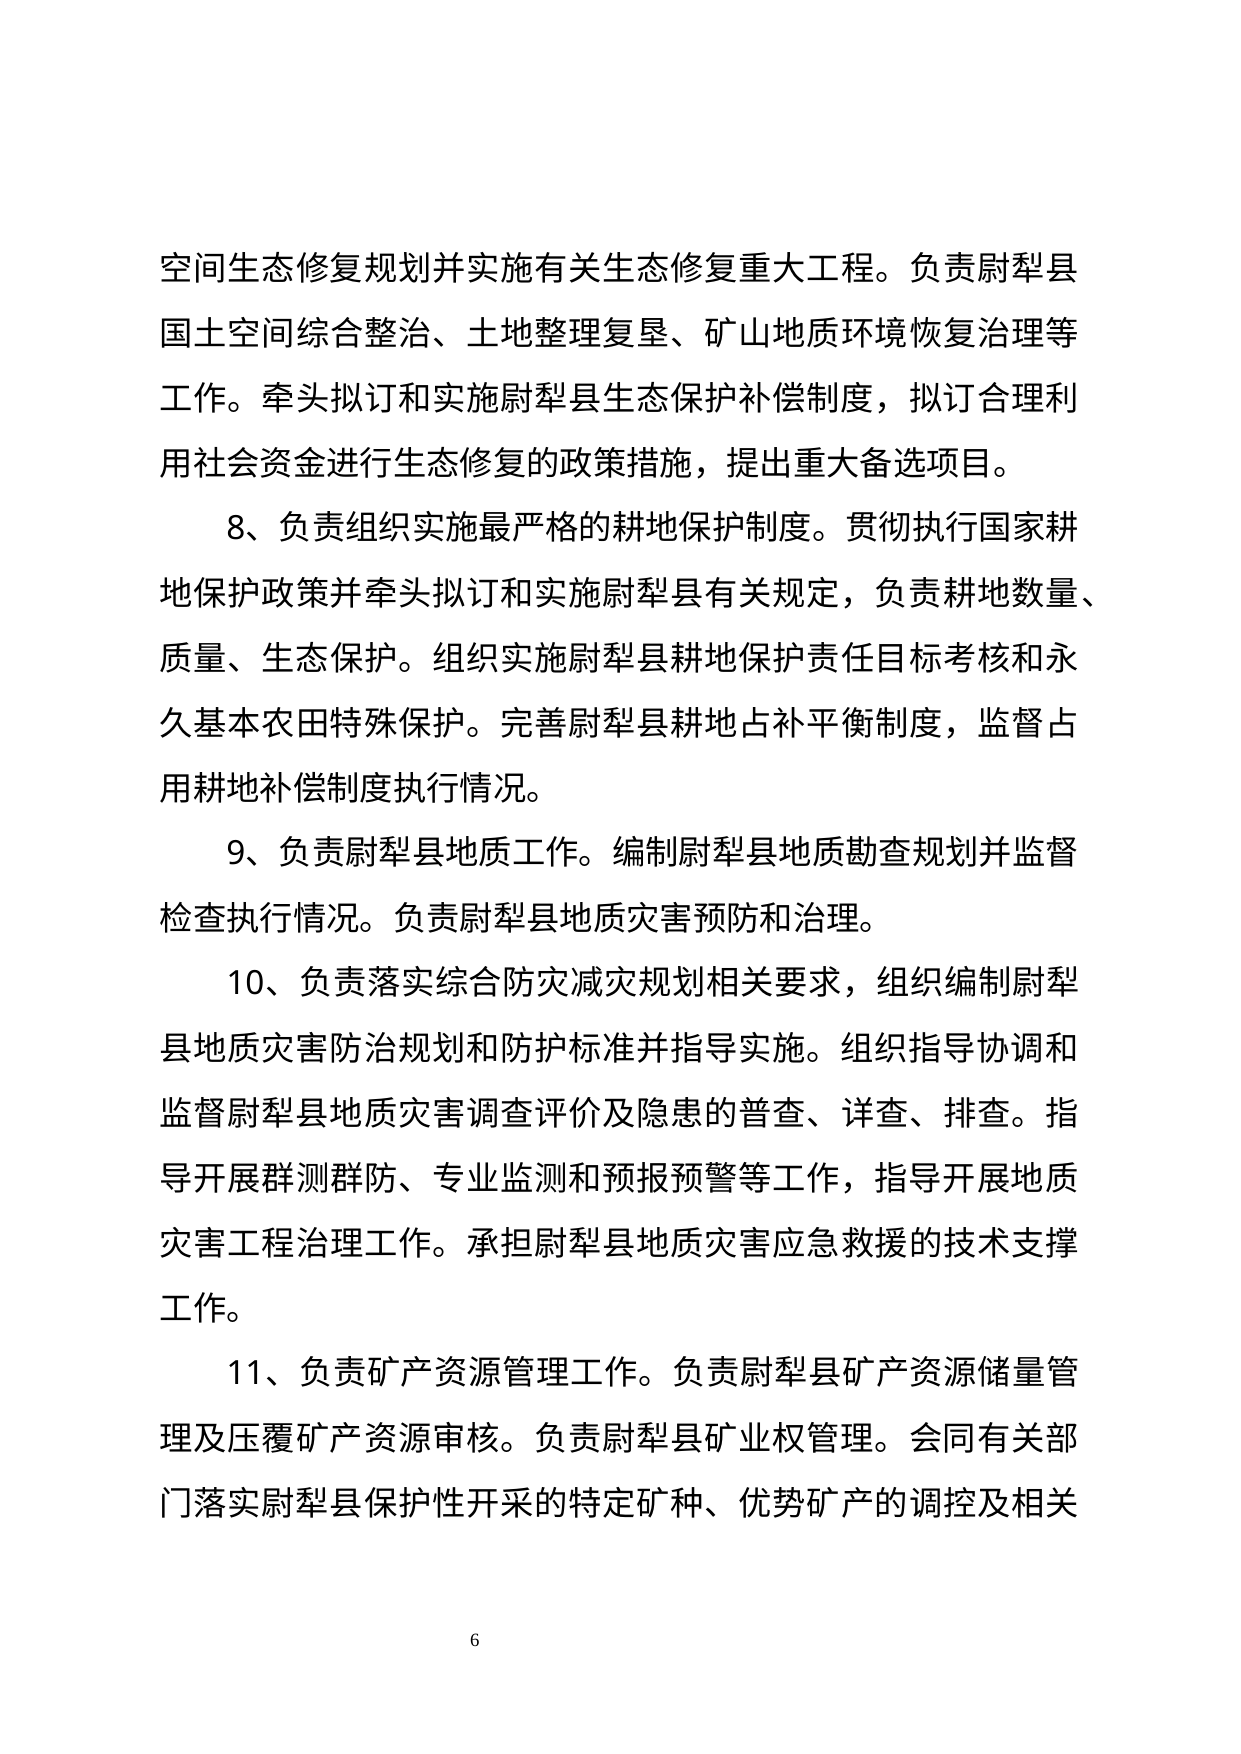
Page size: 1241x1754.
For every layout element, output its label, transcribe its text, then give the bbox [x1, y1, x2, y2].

text 9、负责尉犁县地质工作。编制尉犁县地质勘查规划并监督检查执行情况。负责尉犁县地质灾害预防和治理。 [159, 818, 1081, 948]
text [159, 1338, 1081, 1533]
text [159, 233, 1081, 493]
text 8、负责组织实施最严格的耕地保护制度。贯彻执行国家耕地保护政策并牵头拟订和实施尉犁县有关规定，负责耕地数量、质量、生态保护。组织实施尉犁县耕地保护责任目标考核和永久基本农田特殊保护。完善尉犁县耕地占补平衡制度，监督占用耕地补偿制度执行情况。 [159, 493, 1081, 818]
text 10、负责落实综合防灾减灾规划相关要求，组织编制尉犁县地质灾害防治规划和防护标准并指导实施。组织指导协调和监督尉犁县地质灾害调查评价及隐患的普查、详查、排查。指导开展群测群防、专业监测和预报预警等工作，指导开展地质灾害工程治理工作。承担尉犁县地质灾害应急救援的技术支撑工作。 [159, 948, 1081, 1338]
